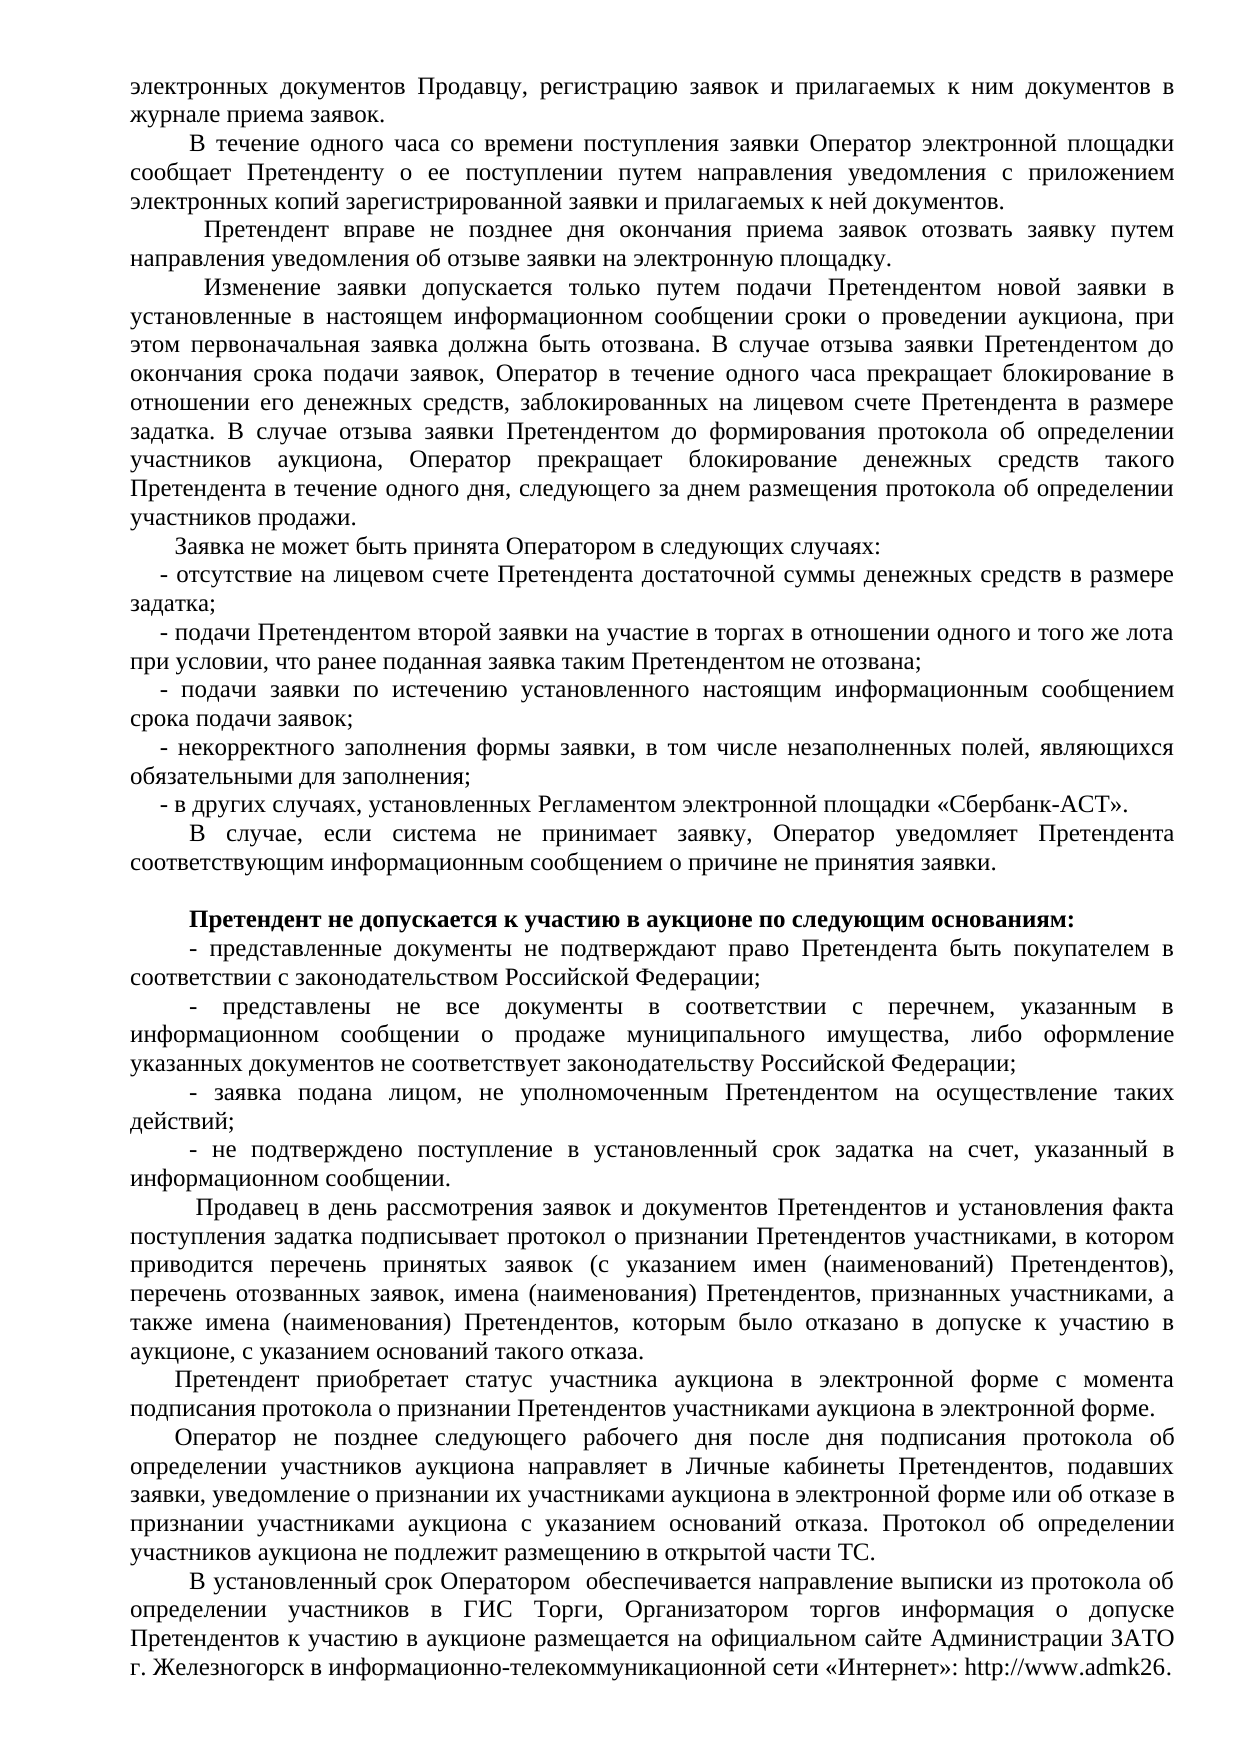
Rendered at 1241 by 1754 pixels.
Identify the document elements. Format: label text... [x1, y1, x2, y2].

text В течение одного часа со времени поступления заявки Оператор электронной площадки сообщает Претенденту о ее поступлении путем направления уведомления с приложением электронных копий зарегистрированной заявки и прилагаемых к ней документов. [130, 128, 1175, 214]
text Изменение заявки допускается только путем подачи Претендентом новой заявки в установленные в настоящем информационном сообщении сроки о проведении аукциона, при этом первоначальная заявка должна быть отозвана. В случае отзыва заявки Претендентом до окончания срока подачи заявок, Оператор в течение одного часа прекращает блокирование в отношении его денежных средств, заблокированных на лицевом счете Претендента в размере задатка. В случае отзыва заявки Претендентом до формирования протокола об определении участников аукциона, Оператор прекращает блокирование денежных средств такого Претендента в течение одного дня, следующего за днем размещения протокола об определении участников продажи. [130, 272, 1175, 531]
text - в других случаях, установленных Регламентом электронной площадки «Сбербанк-АСТ». [130, 789, 1175, 818]
text Претендент приобретает статус участника аукциона в электронной форме с момента подписания протокола о признании Претендентов участниками аукциона в электронной форме. [130, 1364, 1175, 1422]
text В случае, если система не принимает заявку, Оператор уведомляет Претендента соответствующим информационным сообщением о причине не принятия заявки. [130, 818, 1175, 876]
text - заявка подана лицом, не уполномоченным Претендентом на осуществление таких действий; [130, 1077, 1175, 1134]
text Оператор не позднее следующего рабочего дня после дня подписания протокола об определении участников аукциона направляет в Личные кабинеты Претендентов, подавших заявки, уведомление о признании их участниками аукциона в электронной форме или об отказе в признании участниками аукциона с указанием оснований отказа. Протокол об определении участников аукциона не подлежит размещению в открытой части ТС. [130, 1422, 1175, 1566]
text Претендент вправе не позднее дня окончания приема заявок отозвать заявку путем направления уведомления об отзыве заявки на электронную площадку. [130, 214, 1175, 272]
text - не подтверждено поступление в установленный срок задатка на счет, указанный в информационном сообщении. [130, 1134, 1175, 1192]
text - подачи Претендентом второй заявки на участие в торгах в отношении одного и того же лота при условии, что ранее поданная заявка таким Претендентом не отозвана; [130, 617, 1175, 674]
text - представленные документы не подтверждают право Претендента быть покупателем в соответствии с законодательством Российской Федерации; [130, 933, 1175, 991]
text Продавец в день рассмотрения заявок и документов Претендентов и установления факта поступления задатка подписывает протокол о признании Претендентов участниками, в котором приводится перечень принятых заявок (с указанием имен (наименований) Претендентов), перечень отозванных заявок, имена (наименования) Претендентов, признанных участниками, а также имена (наименования) Претендентов, которым было отказано в допуске к участию в аукционе, с указанием оснований такого отказа. [130, 1192, 1175, 1364]
text Претендент не допускается к участию в аукционе по следующим основаниям: [130, 904, 1175, 933]
text - представлены не все документы в соответствии с перечнем, указанным в информационном сообщении о продаже муниципального имущества, либо оформление указанных документов не соответствует законодательству Российской Федерации; [130, 991, 1175, 1077]
text Заявка не может быть принята Оператором в следующих случаях: [130, 531, 1175, 559]
text В установленный срок Оператором обеспечивается направление выписки из протокола об определении участников в ГИС Торги, Организатором торгов информация о допуске Претендентов к участию в аукционе размещается на официальном сайте Администрации ЗАТО г. Железногорск в информационно-телекоммуникационной сети «Интернет»: http://www.admk26. [130, 1566, 1175, 1681]
text - некорректного заполнения формы заявки, в том числе незаполненных полей, являющихся обязательными для заполнения; [130, 732, 1175, 789]
text - подачи заявки по истечению установленного настоящим информационным сообщением срока подачи заявок; [130, 674, 1175, 732]
text - отсутствие на лицевом счете Претендента достаточной суммы денежных средств в размере задатка; [130, 559, 1175, 617]
